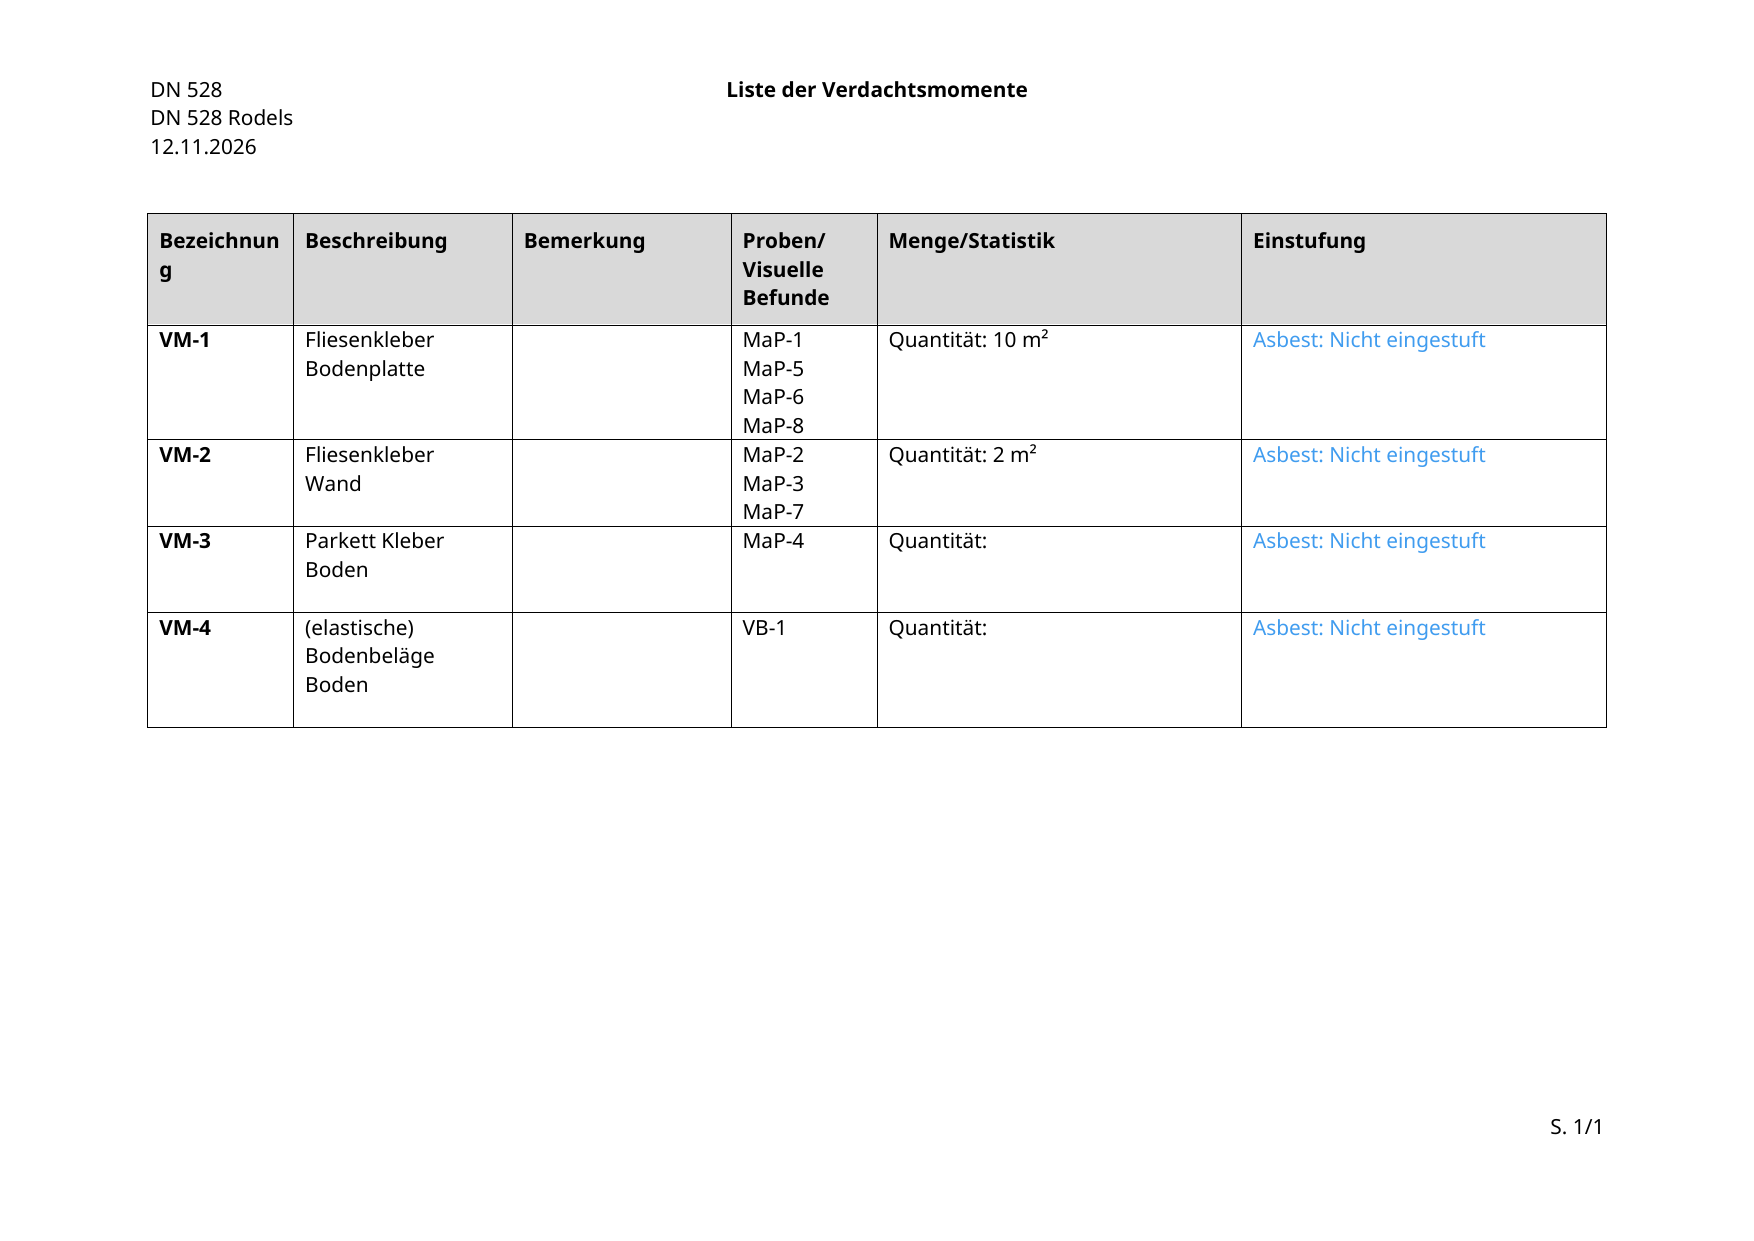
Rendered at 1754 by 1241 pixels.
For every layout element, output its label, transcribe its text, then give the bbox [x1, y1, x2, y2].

table_cell Asbest: Nicht eingestuft [1242, 527, 1606, 612]
table_cell VM-1 [148, 326, 293, 439]
table_cell Quantität: 10 m² [878, 326, 1241, 439]
table_header Bemerkung [513, 214, 731, 324]
table_cell [513, 527, 731, 612]
table_cell MaP-4 [732, 527, 877, 612]
table_cell MaP-1 MaP-5 MaP-6 MaP-8 [732, 326, 877, 439]
table_cell Quantität: [878, 613, 1241, 727]
table_cell [513, 326, 731, 439]
table_header Proben/Visuelle Befunde [732, 214, 877, 324]
table_cell Fliesenkleber Bodenplatte [294, 326, 512, 439]
table_header Beschreibung [294, 214, 512, 324]
table_cell Asbest: Nicht eingestuft [1242, 613, 1606, 727]
table_cell Parkett Kleber Boden [294, 527, 512, 612]
table_cell Fliesenkleber Wand [294, 440, 512, 526]
table_header Einstufung [1242, 214, 1606, 324]
table_cell Asbest: Nicht eingestuft [1242, 440, 1606, 526]
table_cell VM-3 [148, 527, 293, 612]
table_cell [513, 440, 731, 526]
table_cell [513, 613, 731, 727]
table_cell Quantität: 2 m² [878, 440, 1241, 526]
table_cell Asbest: Nicht eingestuft [1242, 326, 1606, 439]
table_header Menge/Statistik [878, 214, 1241, 324]
table_header Bezeichnung [148, 214, 293, 324]
table_cell VM-4 [148, 613, 293, 727]
table_cell VM-2 [148, 440, 293, 526]
table_cell VB-1 [732, 613, 877, 727]
table_cell Quantität: [878, 527, 1241, 612]
table_cell MaP-2 MaP-3 MaP-7 [732, 440, 877, 526]
table_cell (elastische) Bodenbeläge Boden [294, 613, 512, 727]
